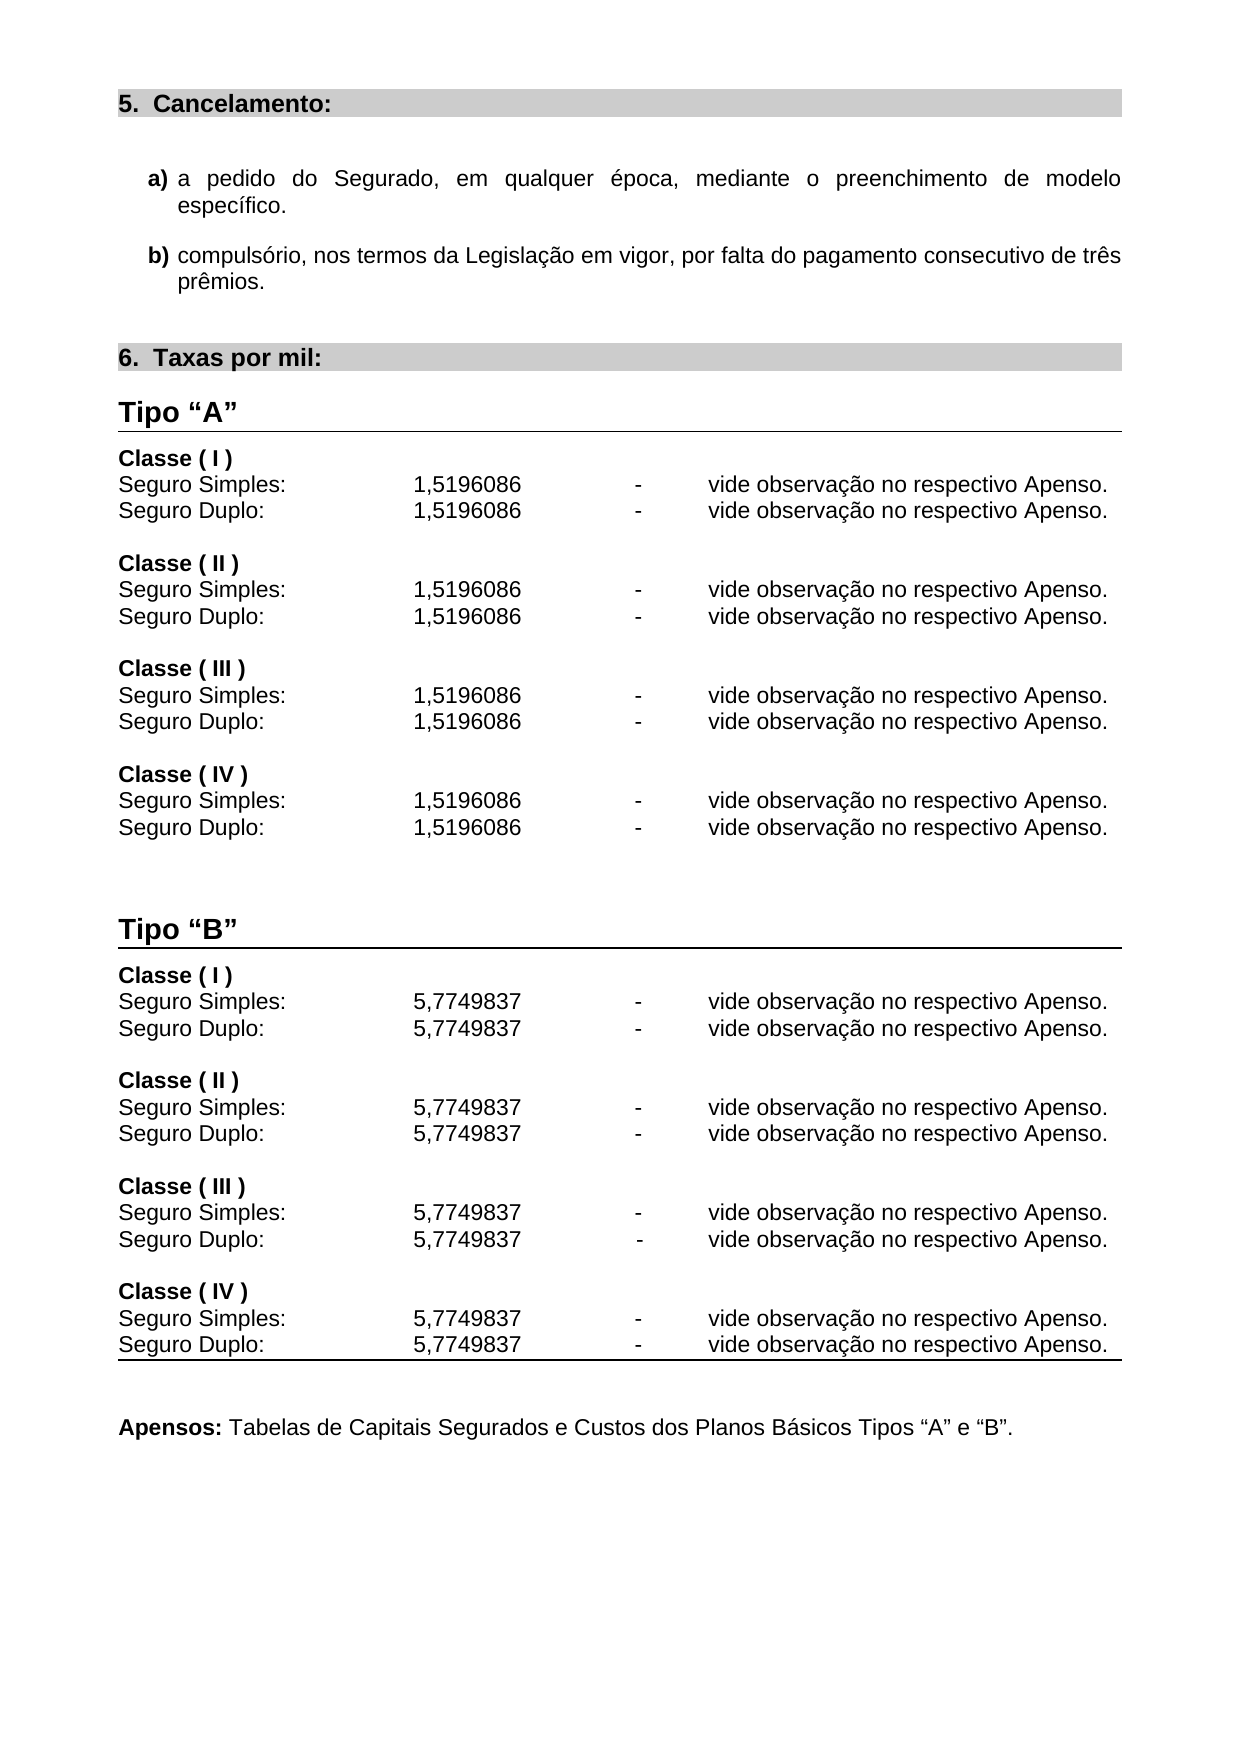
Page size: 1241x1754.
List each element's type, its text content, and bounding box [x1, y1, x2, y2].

text Seguro Simples: 5,7749837 - vide observação no respectivo Apenso. [118, 988, 1122, 1015]
text 6. Taxas por mil: [118, 343, 1122, 371]
text Seguro Duplo: 1,5196086 - vide observação no respectivo Apenso. [118, 813, 1122, 840]
text Seguro Simples: 1,5196086 - vide observação no respectivo Apenso. [118, 787, 1122, 813]
text Seguro Duplo: 1,5196086 - vide observação no respectivo Apenso. [118, 603, 1122, 629]
text Seguro Simples: 5,7749837 - vide observação no respectivo Apenso. [118, 1304, 1122, 1331]
text Seguro Duplo: 1,5196086 - vide observação no respectivo Apenso. [118, 497, 1122, 523]
text Classe ( II ) [118, 550, 1122, 576]
text Classe ( III ) [118, 1173, 1122, 1199]
text Seguro Simples: 1,5196086 - vide observação no respectivo Apenso. [118, 682, 1122, 708]
text b) compulsório, nos termos da Legislação em vigor, por falta do pagamento consecutivo de três prêmios. [148, 242, 1122, 295]
text Apensos: Tabelas de Capitais Segurados e Custos dos Planos Básicos Tipos “A” e “B”. [118, 1414, 1122, 1440]
text Classe ( I ) [118, 444, 1122, 471]
text Seguro Duplo: 5,7749837 - vide observação no respectivo Apenso. [118, 1331, 1122, 1359]
text Seguro Duplo: 5,7749837 - vide observação no respectivo Apenso. [118, 1015, 1122, 1041]
text Classe ( IV ) [118, 1278, 1122, 1304]
text Seguro Duplo: 5,7749837 - vide observação no respectivo Apenso. [118, 1226, 1122, 1252]
text Seguro Simples: 1,5196086 - vide observação no respectivo Apenso. [118, 471, 1122, 497]
text Tipo “B” [118, 912, 1122, 947]
text Tipo “A” [118, 395, 1122, 431]
text Seguro Duplo: 5,7749837 - vide observação no respectivo Apenso. [118, 1120, 1122, 1146]
text Classe ( III ) [118, 655, 1122, 682]
text Classe ( I ) [118, 962, 1122, 988]
text a) a pedido do Segurado, em qualquer época, mediante o preenchimento de modelo específico. [148, 165, 1122, 218]
text Seguro Simples: 5,7749837 - vide observação no respectivo Apenso. [118, 1094, 1122, 1120]
text Seguro Duplo: 1,5196086 - vide observação no respectivo Apenso. [118, 708, 1122, 734]
text Seguro Simples: 1,5196086 - vide observação no respectivo Apenso. [118, 576, 1122, 603]
text 5. Cancelamento: [118, 89, 1122, 117]
text Classe ( II ) [118, 1067, 1122, 1094]
text Seguro Simples: 5,7749837 - vide observação no respectivo Apenso. [118, 1199, 1122, 1226]
text Classe ( IV ) [118, 761, 1122, 787]
